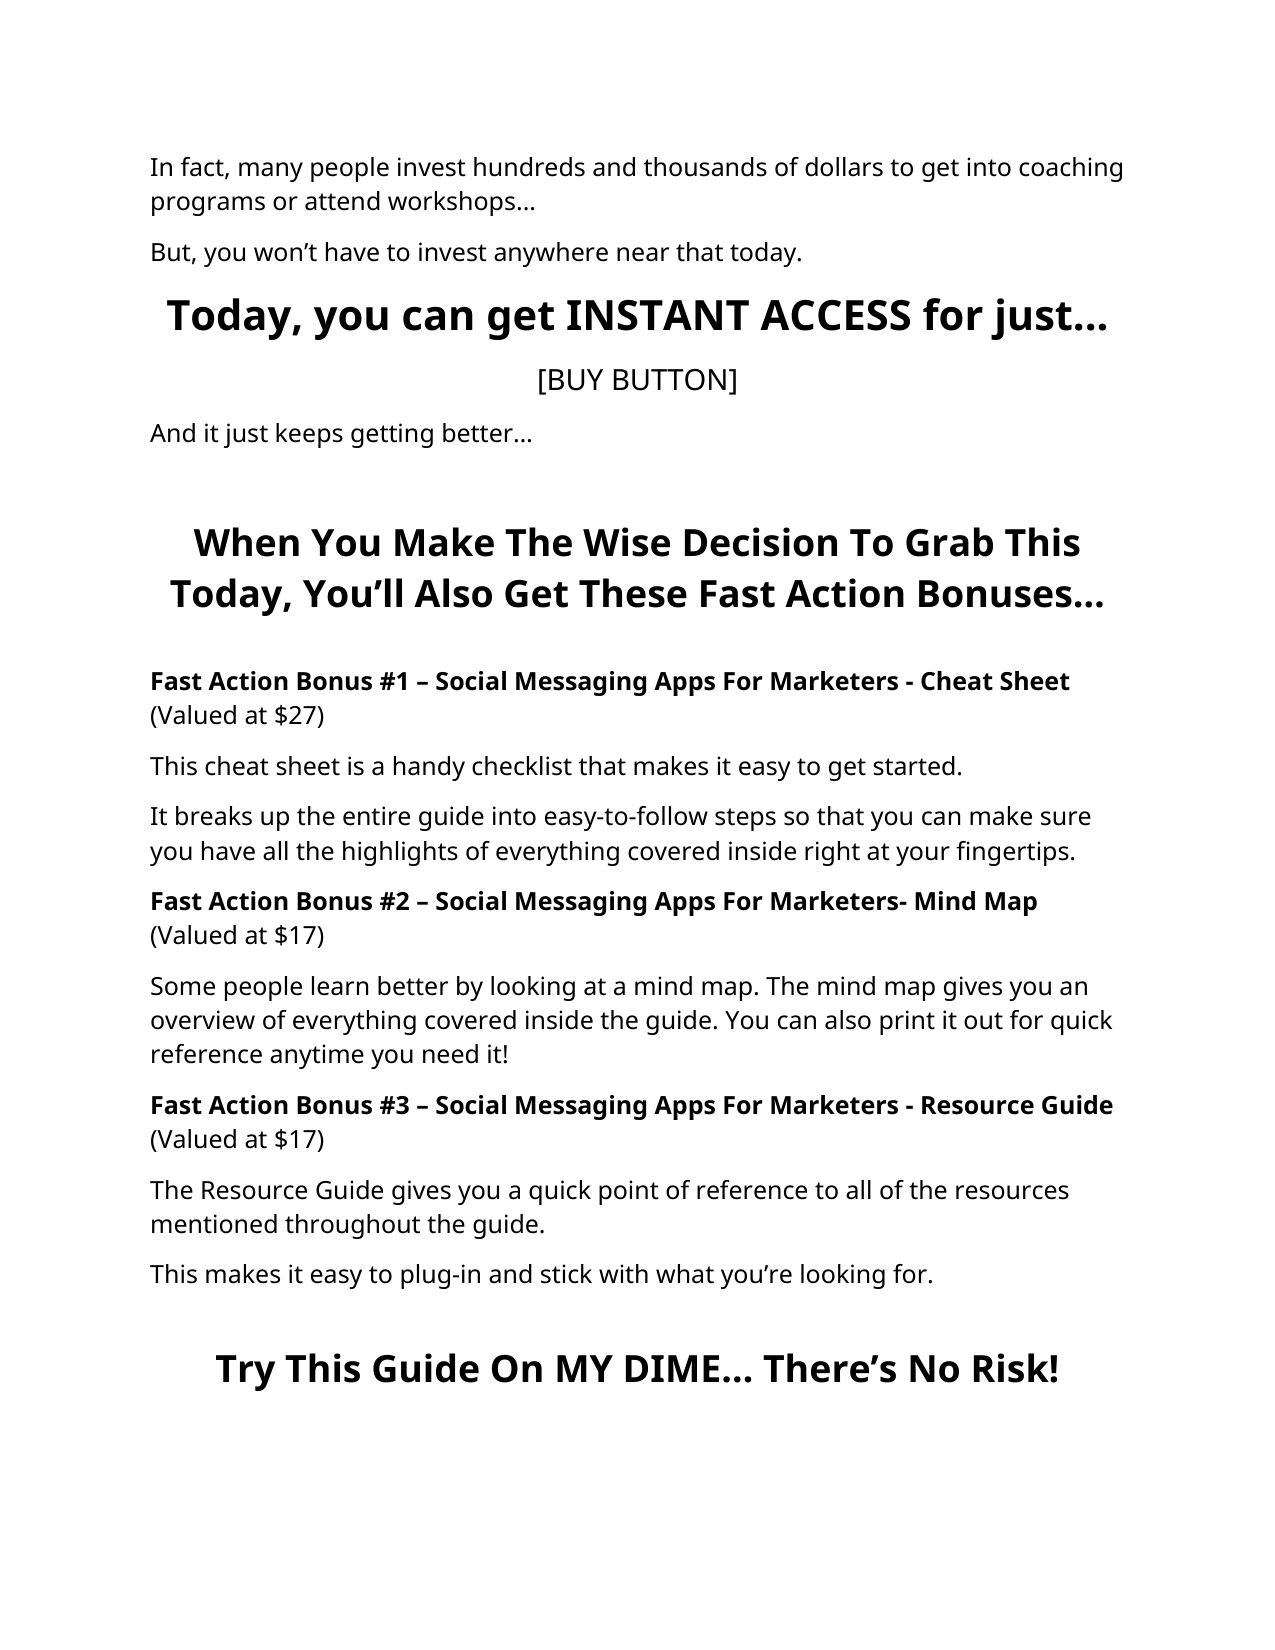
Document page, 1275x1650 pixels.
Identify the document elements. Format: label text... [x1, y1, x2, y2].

text Try This Guide On MY DIME… There’s No Risk! [150, 1342, 1125, 1393]
text Fast Action Bonus #1 – Social Messaging Apps For Marketers - Cheat Sheet (Valued at $27) [150, 663, 1125, 732]
text This makes it easy to plug-in and stick with what you’re looking for. [150, 1257, 1125, 1291]
text Fast Action Bonus #3 – Social Messaging Apps For Marketers - Resource Guide (Valued at $17) [150, 1087, 1125, 1156]
text It breaks up the entire guide into easy-to-follow steps so that you can make sure you have all the highlights of everything covered inside right at your fingertips. [150, 799, 1125, 867]
text And it just keeps getting better… [150, 415, 1125, 449]
text When You Make The Wise Decision To Grab This Today, You’ll Also Get These Fast Action Bonuses… [150, 517, 1125, 647]
text In fact, many people invest hundreds and thousands of dollars to get into coaching programs or attend workshops... [150, 150, 1125, 218]
text The Resource Guide gives you a quick point of reference to all of the resources mentioned throughout the guide. [150, 1172, 1125, 1240]
text This cheat sheet is a handy checklist that makes it easy to get started. [150, 748, 1125, 782]
text But, you won’t have to invest anywhere near that today. [150, 235, 1125, 269]
text Fast Action Bonus #2 – Social Messaging Apps For Marketers- Mind Map (Valued at $17) [150, 884, 1125, 952]
text [BUY BUTTON] [150, 359, 1125, 399]
text Some people learn better by looking at a mind map. The mind map gives you an overview of everything covered inside the guide. You can also print it out for quick reference anytime you need it! [150, 969, 1125, 1071]
text Today, you can get INSTANT ACCESS for just... [150, 286, 1125, 342]
